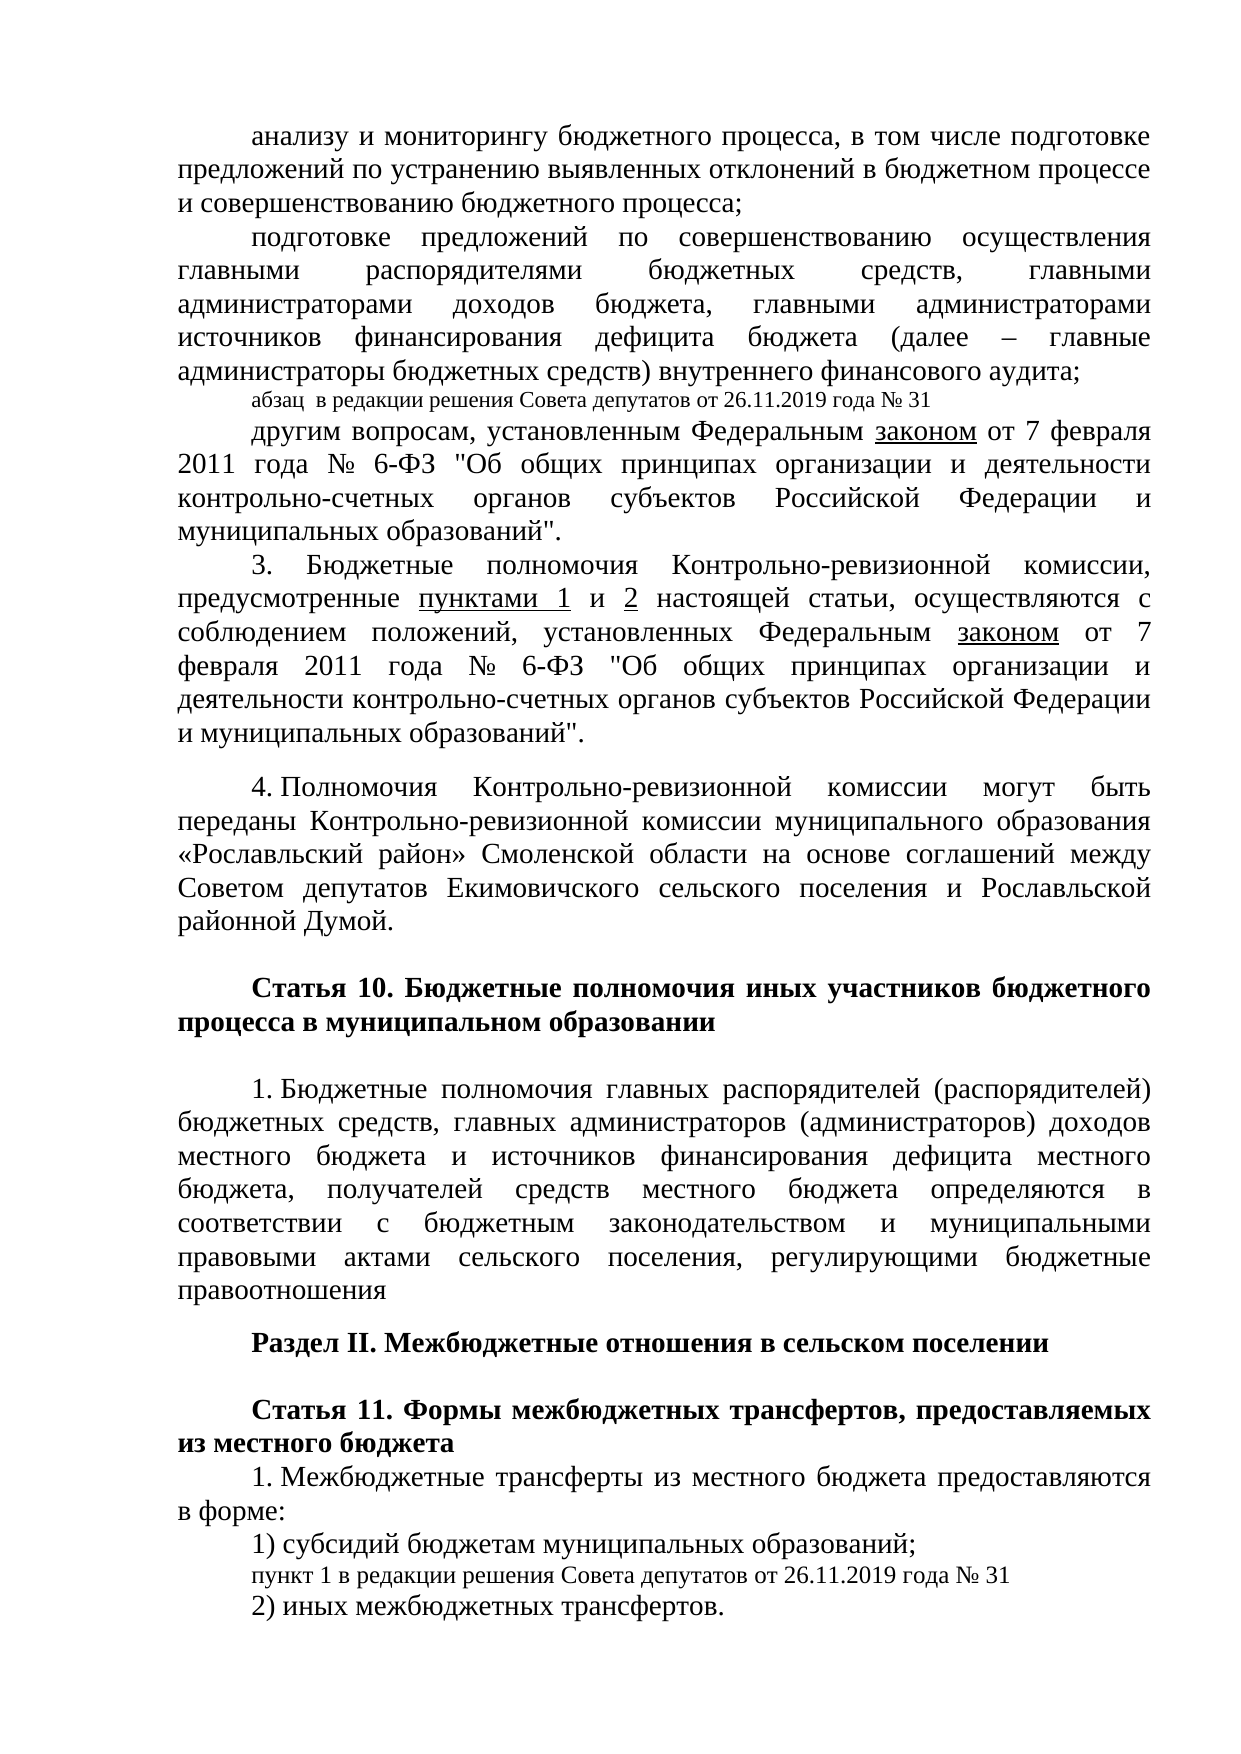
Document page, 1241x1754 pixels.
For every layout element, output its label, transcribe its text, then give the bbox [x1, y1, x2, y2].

text 2) иных межбюджетных трансфертов. [177, 1588, 1152, 1622]
text анализу и мониторингу бюджетного процесса, в том числе подготовке предложений по устранению выявленных отклонений в бюджетном процессе и совершенствованию бюджетного процесса; [177, 118, 1152, 219]
text Статья 11. Формы межбюджетных трансфертов, предоставляемых из местного бюджета [177, 1392, 1152, 1459]
text Статья 10. Бюджетные полномочия иных участников бюджетного процесса в муниципальном образовании [177, 970, 1152, 1037]
text 1. Межбюджетные трансферты из местного бюджета предоставляются в форме: [177, 1459, 1152, 1526]
text 1. Бюджетные полномочия главных распорядителей (распорядителей) бюджетных средств, главных администраторов (администраторов) доходов местного бюджета и источников финансирования дефицита местного бюджета, получателей средств местного бюджета определяются в соответствии с бюджетным законодательством и муниципальными правовыми актами сельского поселения, регулирующими бюджетные правоотношения [177, 1071, 1152, 1306]
text 3. Бюджетные полномочия Контрольно-ревизионной комиссии, предусмотренные пунктами 1 и 2 настоящей статьи, осуществляются с соблюдением положений, установленных Федеральным законом от 7 февраля 2011 года № 6-ФЗ "Об общих принципах организации и деятельности контрольно-счетных органов субъектов Российской Федерации и муниципальных образований". [177, 547, 1152, 748]
text Раздел II. Межбюджетные отношения в сельском поселении [177, 1325, 1152, 1358]
text 1) субсидий бюджетам муниципальных образований; [177, 1526, 1152, 1560]
text абзац в редакции решения Совета депутатов от 26.11.2019 года № 31 [177, 386, 1152, 413]
text другим вопросам, установленным Федеральным законом от 7 февраля 2011 года № 6-ФЗ "Об общих принципах организации и деятельности контрольно-счетных органов субъектов Российской Федерации и муниципальных образований". [177, 413, 1152, 547]
text 4. Полномочия Контрольно-ревизионной комиссии могут быть переданы Контрольно-ревизионной комиссии муниципального образования «Рославльский район» Смоленской области на основе соглашений между Советом депутатов Екимовичского сельского поселения и Рославльской районной Думой. [177, 769, 1152, 937]
text подготовке предложений по совершенствованию осуществления главными распорядителями бюджетных средств, главными администраторами доходов бюджета, главными администраторами источников финансирования дефицита бюджета (далее – главные администраторы бюджетных средств) внутреннего финансового аудита; [177, 219, 1152, 386]
text пункт 1 в редакции решения Совета депутатов от 26.11.2019 года № 31 [177, 1560, 1152, 1588]
